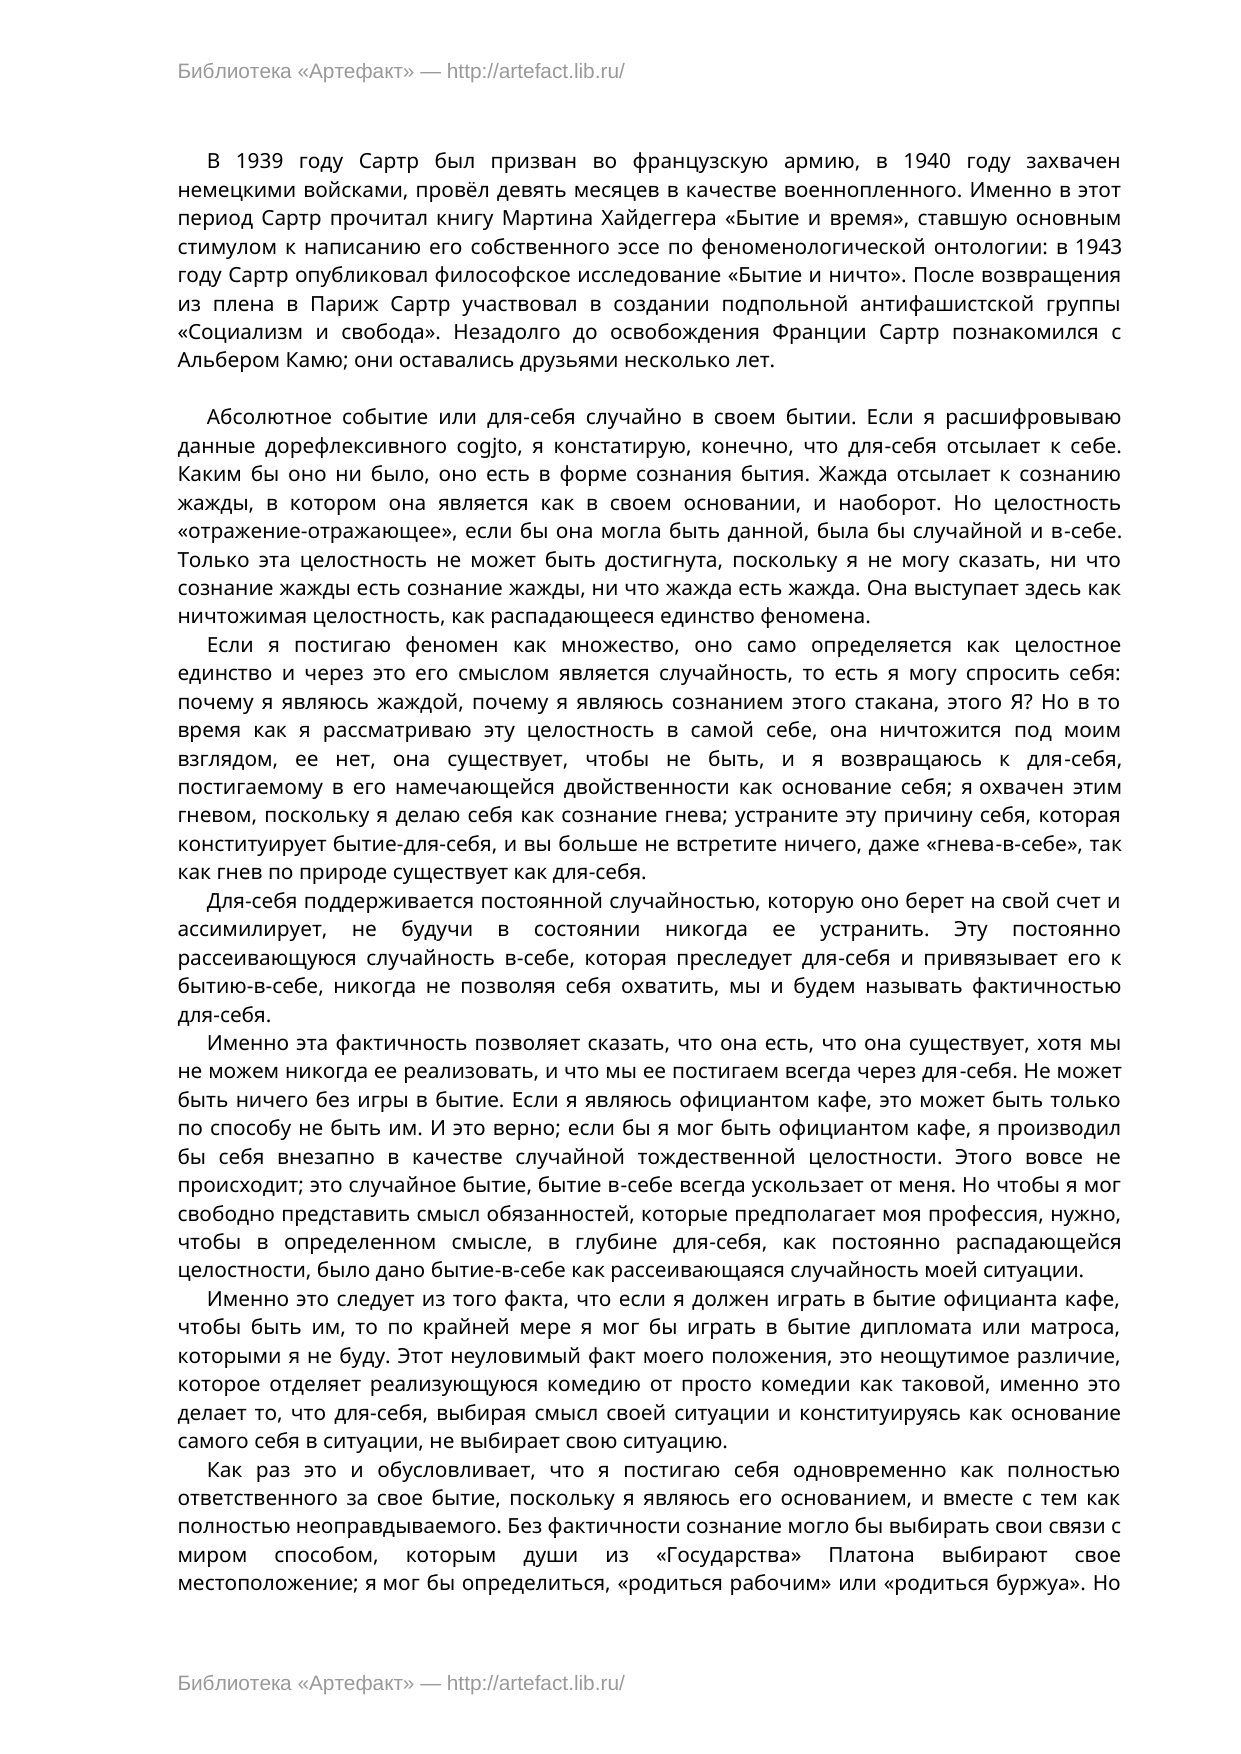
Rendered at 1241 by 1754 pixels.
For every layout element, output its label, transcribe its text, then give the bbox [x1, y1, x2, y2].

text Именно это следует из того факта, что если я должен играть в бытие официанта кафе, чтобы быть им, то по крайней мере я мог бы играть в бытие дипломата или матроса, которыми я не буду. Этот неуловимый факт моего положения, это неощутимое различие, которое отделяет реализующуюся комедию от просто комедии как таковой, именно это делает то, что для-себя, выбирая смысл своей ситуации и конституируясь как основание самого себя в ситуации, не выбирает свою ситуацию. [177, 1284, 1122, 1455]
text Именно эта фактичность позволяет сказать, что она есть, что она существует, хотя мы не можем никогда ее реализовать, и что мы ее постигаем всегда через для-себя. Не может быть ничего без игры в бытие. Если я являюсь официантом кафе, это может быть только по способу не быть им. И это верно; если бы я мог быть официантом кафе, я производил бы себя внезапно в качестве случайной тождественной целостности. Этого вовсе не происходит; это случайное бытие, бытие в-себе всегда ускользает от меня. Но чтобы я мог свободно представить смысл обязанностей, которые предполагает моя профессия, нужно, чтобы в определенном смысле, в глубине для-себя, как постоянно распадающейся целостности, было дано бытие-в-себе как рассеивающаяся случайность моей ситуации. [177, 1028, 1122, 1284]
text Абсолютное событие или для-себя случайно в своем бытии. Если я расшифровываю данные дорефлексивного cogjto, я констатирую, конечно, что для-себя отсылает к себе. Каким бы оно ни было, оно есть в форме сознания бытия. Жажда отсылает к сознанию жажды, в котором она является как в своем основании, и наоборот. Но целостность «отражение-отражающее», если бы она могла быть данной, была бы случайной и в-себе. Только эта целостность не может быть достигнута, поскольку я не могу сказать, ни что сознание жажды есть сознание жажды, ни что жажда есть жажда. Она выступает здесь как ничтожимая целостность, как распадающееся единство феномена. [177, 402, 1122, 630]
text Для-себя поддерживается постоянной случайностью, которую оно берет на свой счет и ассимилирует, не будучи в состоянии никогда ее устранить. Эту постоянно рассеивающуюся случайность в-себе, которая преследует для-себя и привязывает его к бытию-в-себе, никогда не позволяя себя охватить, мы и будем называть фактичностью для-себя. [177, 886, 1122, 1028]
text В 1939 году Сартр был призван во французскую армию, в 1940 году захвачен немецкими войсками, провёл девять месяцев в качестве военнопленного. Именно в этот период Сартр прочитал книгу Мартина Хайдеггера «Бытие и время», ставшую основным стимулом к написанию его собственного эссе по феноменологической онтологии: в 1943 году Сартр опубликовал философское исследование «Бытие и ничто». После возвращения из плена в Париж Сартр участвовал в создании подпольной антифашистской группы «Социализм и свобода». Незадолго до освобождения Франции Сартр познакомился с Альбером Камю; они оставались друзьями несколько лет. [177, 147, 1122, 374]
text Если я постигаю феномен как множество, оно само определяется как целостное единство и через это его смыслом является случайность, то есть я могу спросить себя: почему я являюсь жаждой, почему я являюсь сознанием этого стакана, этого Я? Но в то время как я рассматриваю эту целостность в самой себе, она ничтожится под моим взглядом, ее нет, она существует, чтобы не быть, и я возвращаюсь к для-себя, постигаемому в его намечающейся двойственности как основание себя; я охвачен этим гневом, поскольку я делаю себя как сознание гнева; устраните эту причину себя, которая конституирует бытие-для-себя, и вы больше не встретите ничего, даже «гнева-в-себе», так как гнев по природе существует как для-себя. [177, 630, 1122, 886]
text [177, 1455, 1122, 1597]
